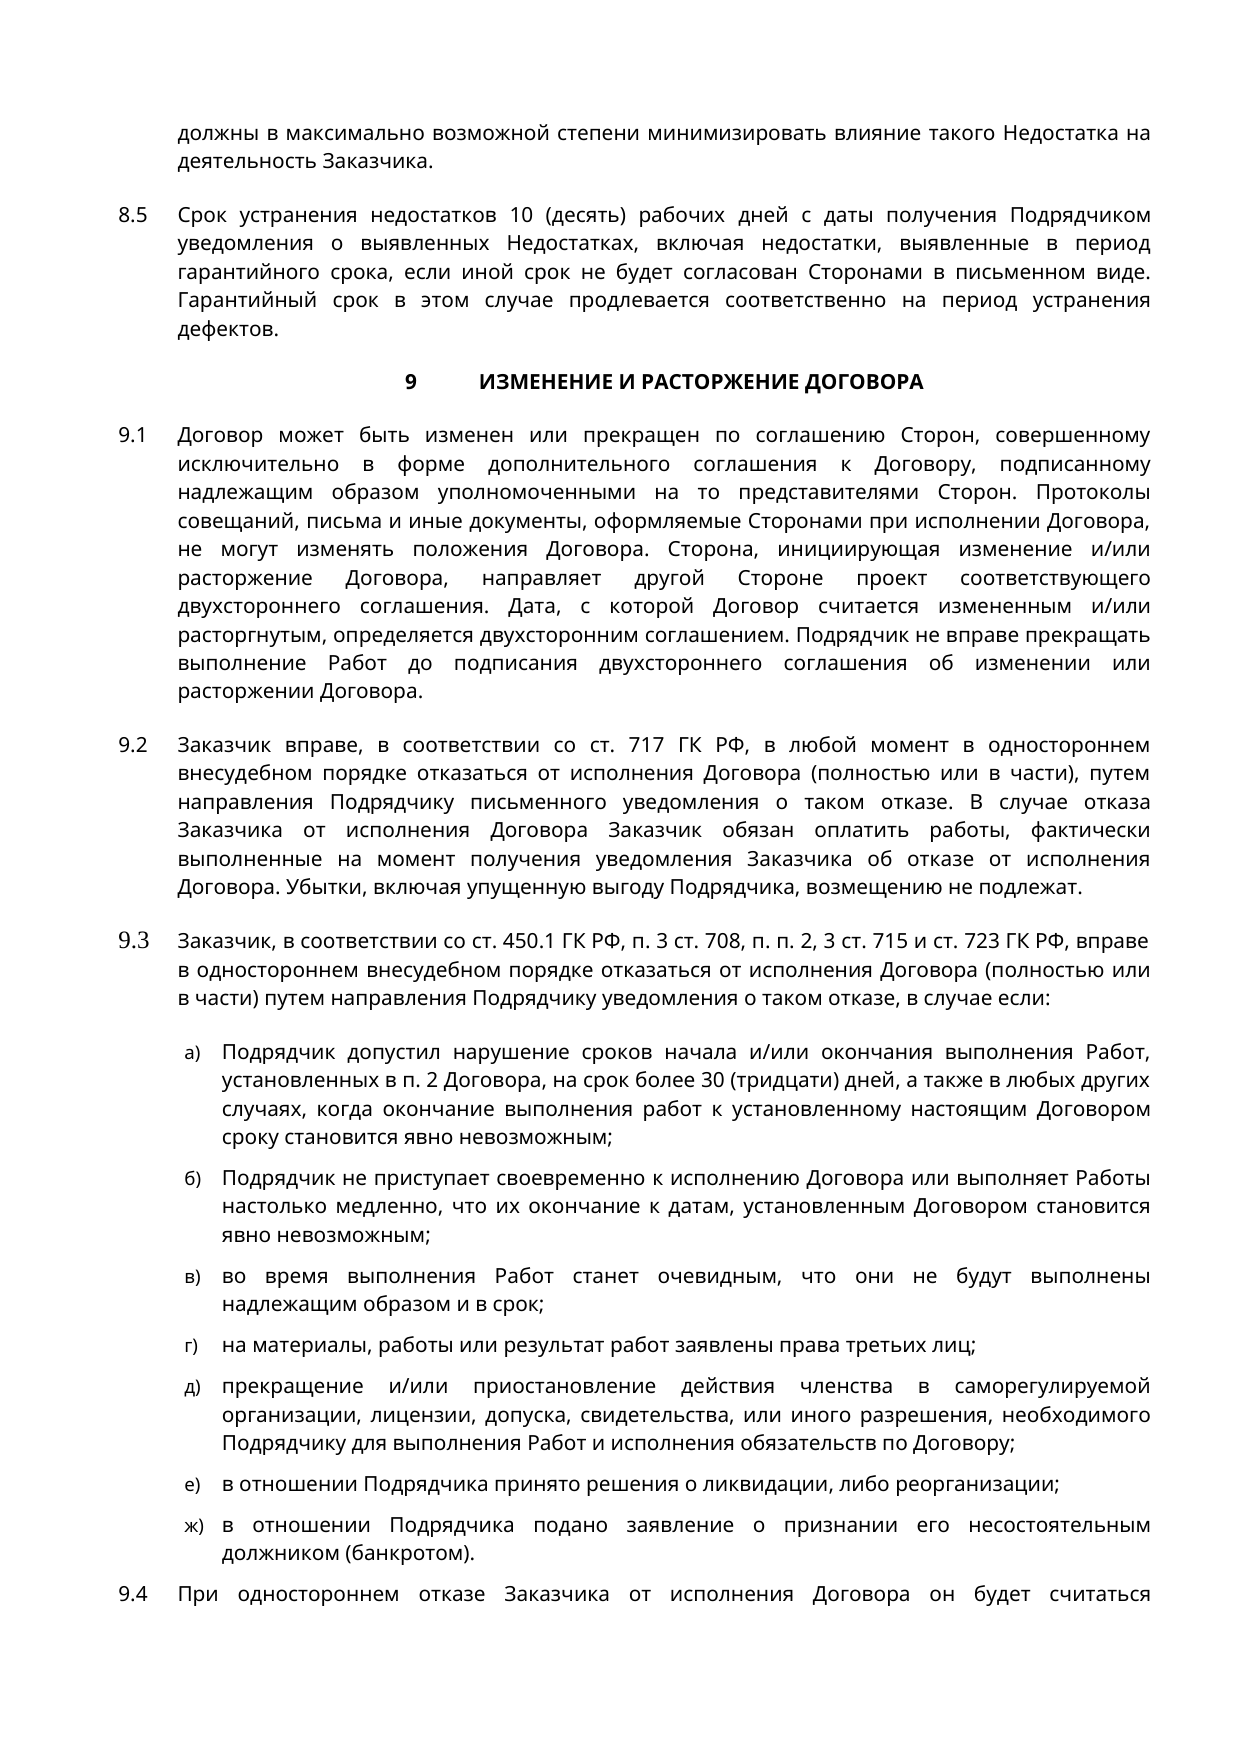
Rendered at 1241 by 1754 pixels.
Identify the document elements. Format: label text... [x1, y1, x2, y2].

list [118, 1579, 1152, 1608]
list во время выполнения Работ станет очевидным, что они не будут выполнены надлежащим образом и в срок; [184, 1261, 1152, 1318]
list ИЗМЕНЕНИЕ И РАСТОРЖЕНИЕ ДОГОВОРА [177, 367, 1152, 396]
list Срок устранения недостатков 10 (десять) рабочих дней с даты получения Подрядчиком уведомления о выявленных Недостатках, включая недостатки, выявленные в период гарантийного срока, если иной срок не будет согласован Сторонами в письменном виде. Гарантийный срок в этом случае продлевается соответственно на период устранения дефектов. [118, 200, 1152, 342]
list в отношении Подрядчика принято решения о ликвидации, либо реорганизации; [184, 1469, 1152, 1498]
list Подрядчик не приступает своевременно к исполнению Договора или выполняет Работы настолько медленно, что их окончание к датам, установленным Договором становится явно невозможным; [184, 1163, 1152, 1248]
list на материалы, работы или результат работ заявлены права третьих лиц; [184, 1330, 1152, 1359]
list Договор может быть изменен или прекращен по соглашению Сторон, совершенному исключительно в форме дополнительного соглашения к Договору, подписанному надлежащим образом уполномоченными на то представителями Сторон. Протоколы совещаний, письма и иные документы, оформляемые Сторонами при исполнении Договора, не могут изменять положения Договора. Сторона, инициирующая изменение и/или расторжение Договора, направляет другой Стороне проект соответствующего двухстороннего соглашения. Дата, с которой Договор считается измененным и/или расторгнутым, определяется двухсторонним соглашением. Подрядчик не вправе прекращать выполнение Работ до подписания двухстороннего соглашения об изменении или расторжении Договора. [118, 421, 1152, 705]
list Заказчик, в соответствии со ст. 450.1 ГК РФ, п. 3 ст. 708, п. п. 2, 3 ст. 715 и ст. 723 ГК РФ, вправе в одностороннем внесудебном порядке отказаться от исполнения Договора (полностью или в части) путем направления Подрядчику уведомления о таком отказе, в случае если: [118, 926, 1152, 1012]
list Подрядчик допустил нарушение сроков начала и/или окончания выполнения Работ, установленных в п. 2 Договора, на срок более 30 (тридцати) дней, а также в любых других случаях, когда окончание выполнения работ к установленному настоящим Договором сроку становится явно невозможным; [184, 1037, 1152, 1151]
list Заказчик вправе, в соответствии со ст. 717 ГК РФ, в любой момент в одностороннем внесудебном порядке отказаться от исполнения Договора (полностью или в части), путем направления Подрядчику письменного уведомления о таком отказе. В случае отказа Заказчика от исполнения Договора Заказчик обязан оплатить работы, фактически выполненные на момент получения уведомления Заказчика об отказе от исполнения Договора. Убытки, включая упущенную выгоду Подрядчика, возмещению не подлежат. [118, 730, 1152, 901]
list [118, 118, 1152, 175]
list прекращение и/или приостановление действия членства в саморегулируемой организации, лицензии, допуска, свидетельства, или иного разрешения, необходимого Подрядчику для выполнения Работ и исполнения обязательств по Договору; [184, 1371, 1152, 1457]
list в отношении Подрядчика подано заявление о признании его несостоятельным должником (банкротом). [184, 1510, 1152, 1567]
